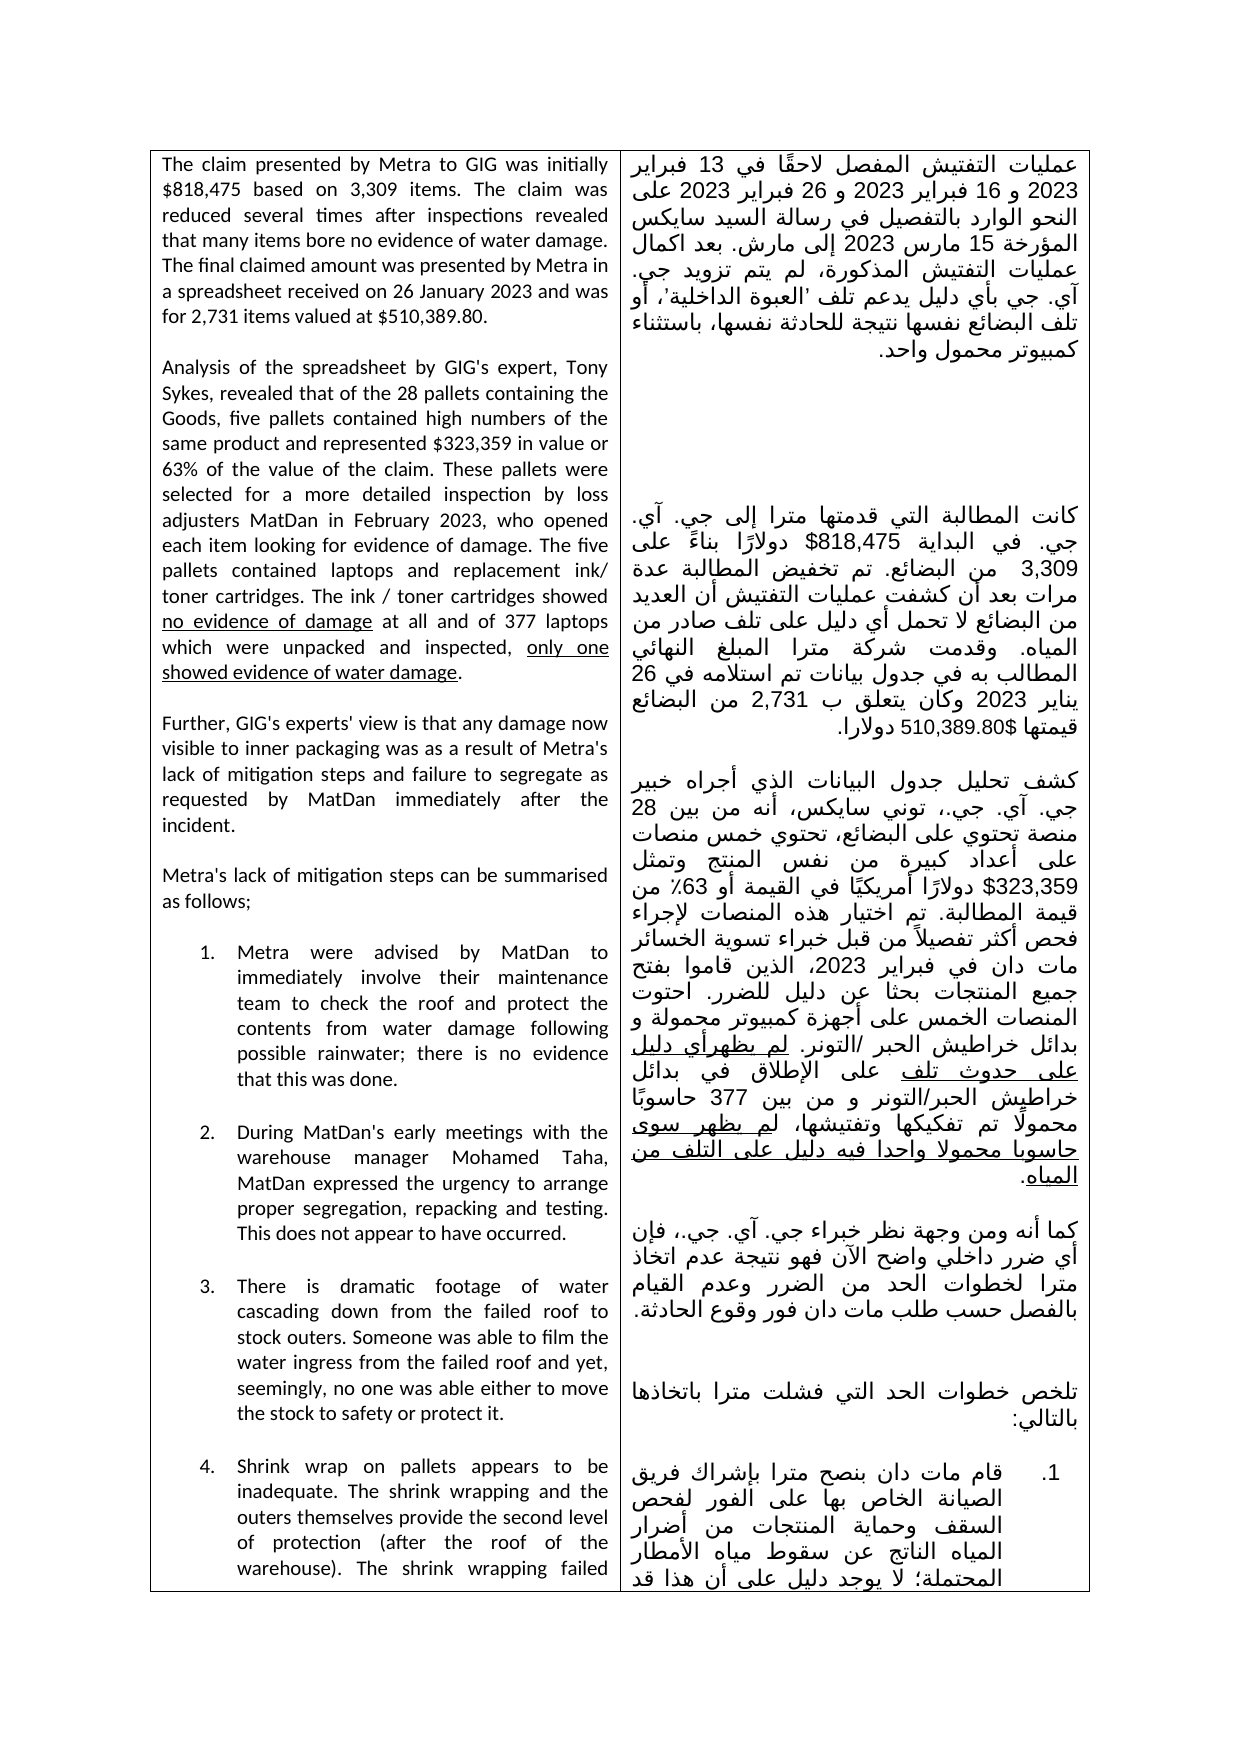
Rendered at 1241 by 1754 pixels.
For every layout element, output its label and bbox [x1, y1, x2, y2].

table_cell [621, 151, 1089, 1591]
table_cell [151, 151, 620, 1591]
